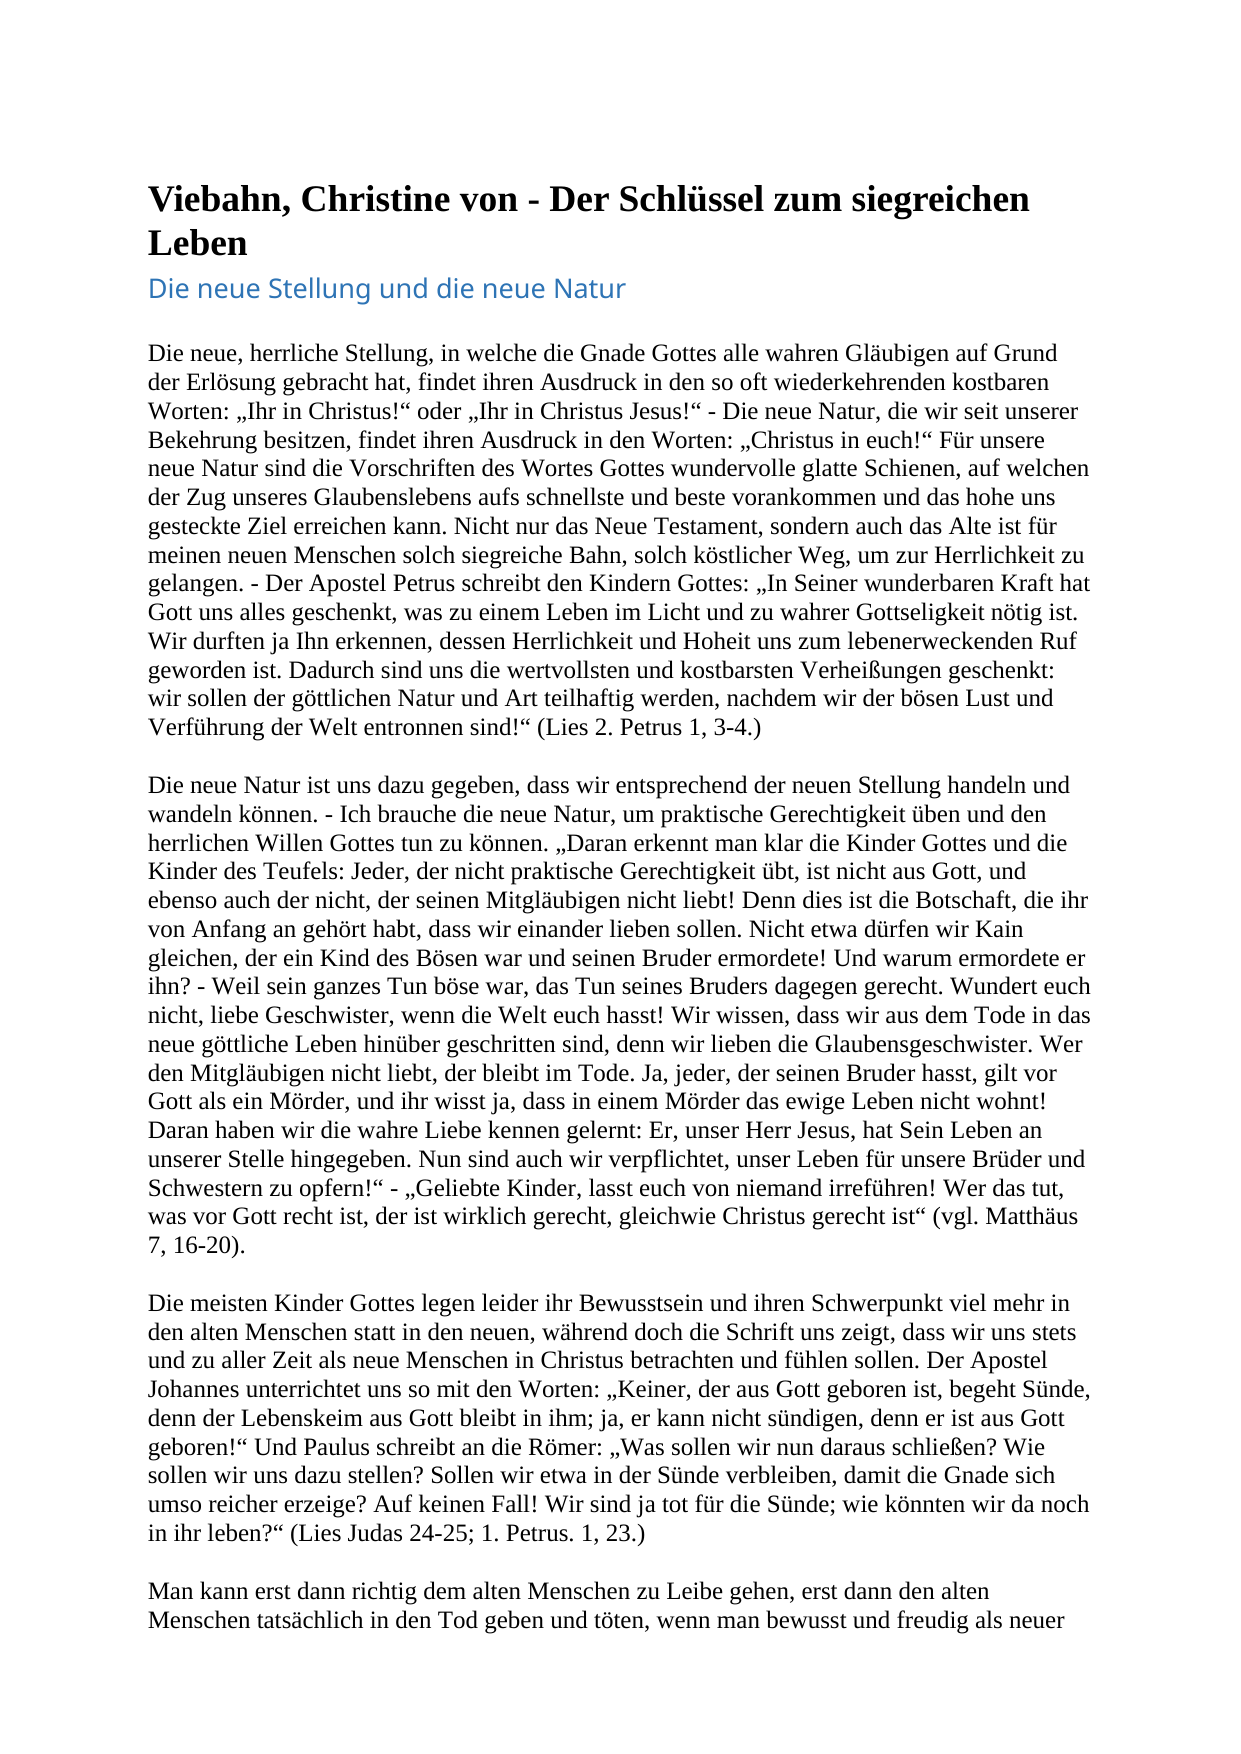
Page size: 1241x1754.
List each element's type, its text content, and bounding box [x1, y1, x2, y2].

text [148, 1576, 1093, 1633]
subtitle Viebahn, Christine von - Der Schlüssel zum siegreichen Leben [148, 177, 1093, 263]
text Die meisten Kinder Gottes legen leider ihr Bewusstsein und ihren Schwerpunkt viel mehr in den alten Menschen statt in den neuen, während doch die Schrift uns zeigt, dass wir uns stets und zu aller Zeit als neue Menschen in Christus betrachten und fühlen sollen. Der Apostel Johannes unterrichtet uns so mit den Worten: „Keiner, der aus Gott geboren ist, begeht Sünde, denn der Lebenskeim aus Gott bleibt in ihm; ja, er kann nicht sündigen, denn er ist aus Gott geboren!“ Und Paulus schreibt an die Römer: „Was sollen wir nun daraus schließen? Wie sollen wir uns dazu stellen? Sollen wir etwa in der Sünde verbleiben, damit die Gnade sich umso reicher erzeige? Auf keinen Fall! Wir sind ja tot für die Sünde; wie könnten wir da noch in ihr leben?“ (Lies Judas 24-25; 1. Petrus. 1, 23.) [148, 1288, 1093, 1547]
subtitle Die neue Stellung und die neue Natur [148, 269, 1093, 306]
text Die neue Natur ist uns dazu gegeben, dass wir entsprechend der neuen Stellung handeln und wandeln können. - Ich brauche die neue Natur, um praktische Gerechtigkeit üben und den herrlichen Willen Gottes tun zu können. „Daran erkennt man klar die Kinder Gottes und die Kinder des Teufels: Jeder, der nicht praktische Gerechtigkeit übt, ist nicht aus Gott, und ebenso auch der nicht, der seinen Mitgläubigen nicht liebt! Denn dies ist die Botschaft, die ihr von Anfang an gehört habt, dass wir einander lieben sollen. Nicht etwa dürfen wir Kain gleichen, der ein Kind des Bösen war und seinen Bruder ermordete! Und warum ermordete er ihn? - Weil sein ganzes Tun böse war, das Tun seines Bruders dagegen gerecht. Wundert euch nicht, liebe Geschwister, wenn die Welt euch hasst! Wir wissen, dass wir aus dem Tode in das neue göttliche Leben hinüber geschritten sind, denn wir lieben die Glaubensgeschwister. Wer den Mitgläubigen nicht liebt, der bleibt im Tode. Ja, jeder, der seinen Bruder hasst, gilt vor Gott als ein Mörder, und ihr wisst ja, dass in einem Mörder das ewige Leben nicht wohnt! Daran haben wir die wahre Liebe kennen gelernt: Er, unser Herr Jesus, hat Sein Leben an unserer Stelle hingegeben. Nun sind auch wir verpflichtet, unser Leben für unsere Brüder und Schwestern zu opfern!“ - „Geliebte Kinder, lasst euch von niemand irreführen! Wer das tut, was vor Gott recht ist, der ist wirklich gerecht, gleichwie Christus gerecht ist“ (vgl. Matthäus 7, 16-20). [148, 770, 1093, 1259]
text Die neue, herrliche Stellung, in welche die Gnade Gottes alle wahren Gläubigen auf Grund der Erlösung gebracht hat, findet ihren Ausdruck in den so oft wiederkehrenden kostbaren Worten: „Ihr in Christus!“ oder „Ihr in Christus Jesus!“ - Die neue Natur, die wir seit unserer Bekehrung besitzen, findet ihren Ausdruck in den Worten: „Christus in euch!“ Für unsere neue Natur sind die Vorschriften des Wortes Gottes wundervolle glatte Schienen, auf welchen der Zug unseres Glaubenslebens aufs schnellste und beste vorankommen und das hohe uns gesteckte Ziel erreichen kann. Nicht nur das Neue Testament, sondern auch das Alte ist für meinen neuen Menschen solch siegreiche Bahn, solch köstlicher Weg, um zur Herrlichkeit zu gelangen. - Der Apostel Petrus schreibt den Kindern Gottes: „In Seiner wunderbaren Kraft hat Gott uns alles geschenkt, was zu einem Leben im Licht und zu wahrer Gottseligkeit nötig ist. Wir durften ja Ihn erkennen, dessen Herrlichkeit und Hoheit uns zum lebenerweckenden Ruf geworden ist. Dadurch sind uns die wertvollsten und kostbarsten Verheißungen geschenkt: wir sollen der göttlichen Natur und Art teilhaftig werden, nachdem wir der bösen Lust und Verführung der Welt entronnen sind!“ (Lies 2. Petrus 1, 3-4.) [148, 338, 1093, 741]
